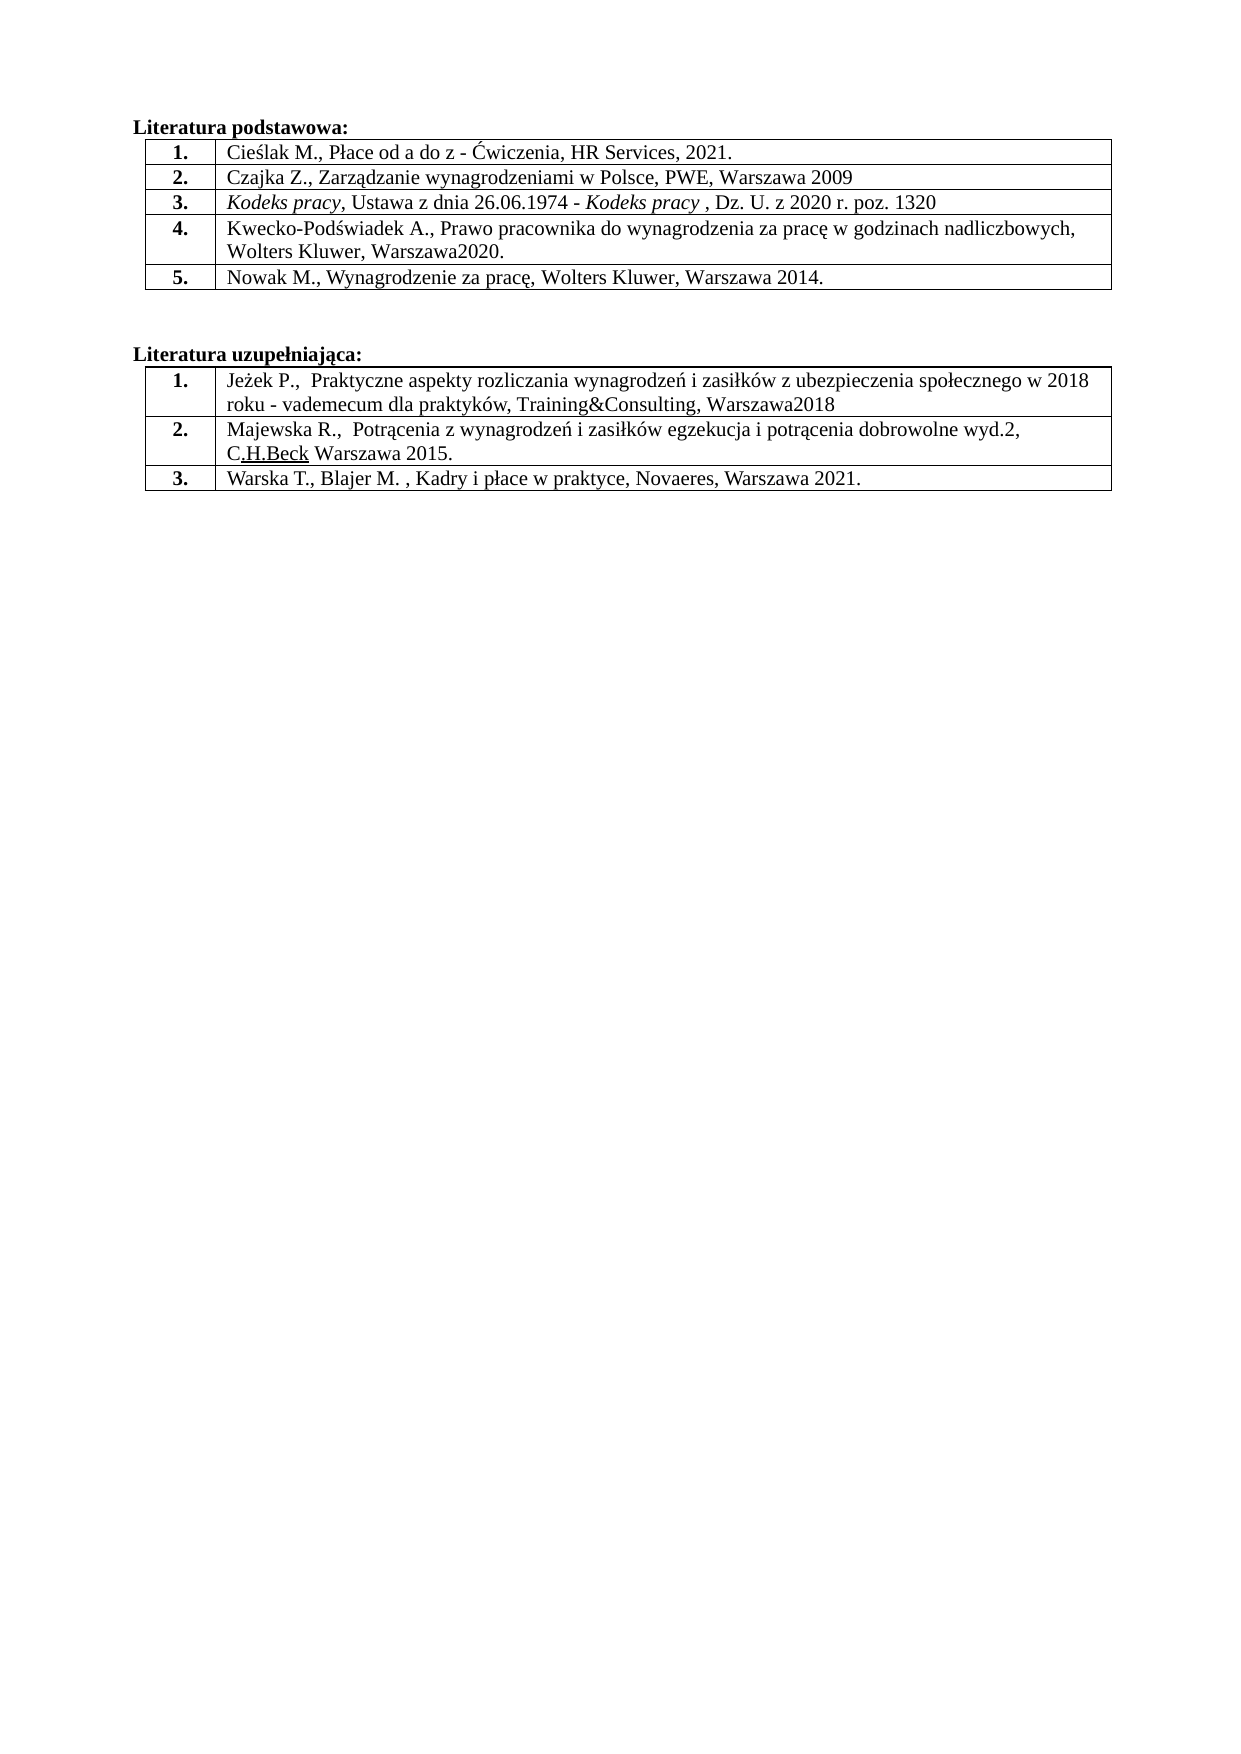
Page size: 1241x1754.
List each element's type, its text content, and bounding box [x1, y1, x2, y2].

text Literatura podstawowa: [133, 115, 1092, 139]
table_cell Czajka Z., Zarządzanie wynagrodzeniami w Polsce, PWE, Warszawa 2009 [216, 165, 1111, 189]
table_header 1. [146, 140, 215, 164]
table_cell 3. [146, 190, 215, 214]
text Literatura uzupełniająca: [133, 342, 1092, 366]
table_cell Kodeks pracy, Ustawa z dnia 26.06.1974 - Kodeks pracy , Dz. U. z 2020 r. poz. 1320 [216, 190, 1111, 214]
table_header 1. [146, 368, 215, 416]
table_cell Nowak M., Wynagrodzenie za pracę, Wolters Kluwer, Warszawa 2014. [216, 265, 1111, 289]
table_header Cieślak M., Płace od a do z - Ćwiczenia, HR Services, 2021. [216, 140, 1111, 164]
table_cell 2. [146, 417, 215, 465]
table_cell Majewska R., Potrącenia z wynagrodzeń i zasiłków egzekucja i potrącenia dobrowolne wyd.2, C.H.Beck Warszawa 2015. [216, 417, 1111, 465]
table_cell Warska T., Blajer M. , Kadry i płace w praktyce, Novaeres, Warszawa 2021. [216, 466, 1111, 490]
table_cell 4. [146, 215, 215, 263]
table_cell 3. [146, 466, 215, 490]
table_cell Kwecko-Podświadek A., Prawo pracownika do wynagrodzenia za pracę w godzinach nadliczbowych, Wolters Kluwer, Warszawa2020. [216, 215, 1111, 263]
table_header Jeżek P., Praktyczne aspekty rozliczania wynagrodzeń i zasiłków z ubezpieczenia społecznego w 2018 roku - vademecum dla praktyków, Training&Consulting, Warszawa2018 [216, 368, 1111, 416]
table_cell 5. [146, 265, 215, 289]
table_cell 2. [146, 165, 215, 189]
